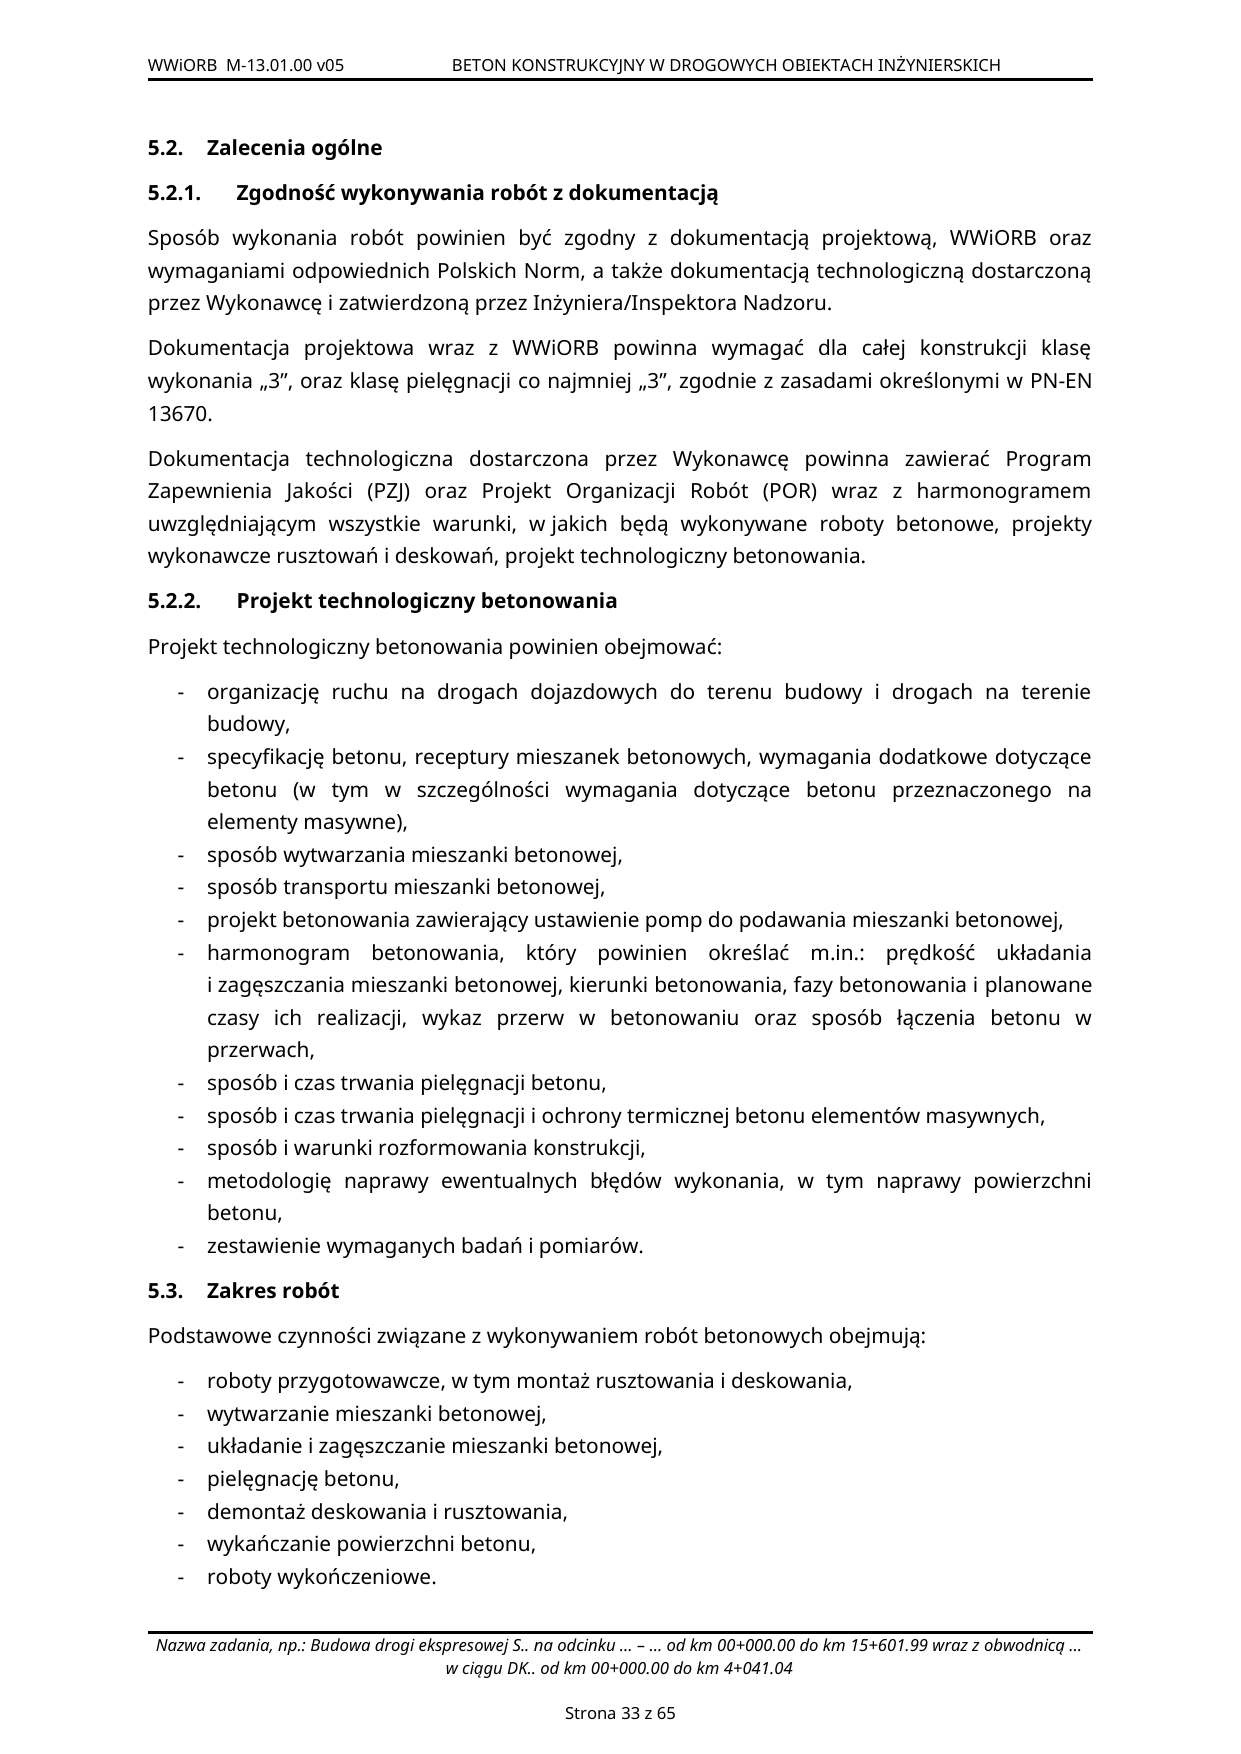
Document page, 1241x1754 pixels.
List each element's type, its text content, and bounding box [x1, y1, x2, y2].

list organizację ruchu na drogach dojazdowych do terenu budowy i drogach na terenie budowy, [177, 677, 1093, 738]
list demontaż deskowania i rusztowania, [177, 1497, 1093, 1525]
subtitle Zakres robót [148, 1276, 1093, 1305]
list sposób wytwarzania mieszanki betonowej, [177, 840, 1093, 868]
text Dokumentacja technologiczna dostarczona przez Wykonawcę powinna zawierać Program Zapewnienia Jakości (PZJ) oraz Projekt Organizacji Robót (POR) wraz z harmonogramem uwzględniającym wszystkie warunki, w jakich będą wykonywane roboty betonowe, projekty wykonawcze rusztowań i deskowań, projekt technologiczny betonowania. [148, 444, 1093, 570]
list roboty wykończeniowe. [177, 1562, 1093, 1591]
list metodologię naprawy ewentualnych błędów wykonania, w tym naprawy powierzchni betonu, [177, 1166, 1093, 1227]
text Projekt technologiczny betonowania powinien obejmować: [148, 632, 1093, 660]
subtitle Zalecenia ogólne [148, 133, 1093, 161]
list harmonogram betonowania, który powinien określać m.in.: prędkość układania i zagęszczania mieszanki betonowej, kierunki betonowania, fazy betonowania i planowane czasy ich realizacji, wykaz przerw w betonowaniu oraz sposób łączenia betonu w przerwach, [177, 938, 1093, 1064]
list specyfikację betonu, receptury mieszanek betonowych, wymagania dodatkowe dotyczące betonu (w tym w szczególności wymagania dotyczące betonu przeznaczonego na elementy masywne), [177, 742, 1093, 836]
subtitle Zgodność wykonywania robót z dokumentacją [148, 178, 1093, 206]
text Podstawowe czynności związane z wykonywaniem robót betonowych obejmują: [148, 1321, 1093, 1350]
list układanie i zagęszczanie mieszanki betonowej, [177, 1432, 1093, 1460]
list sposób i warunki rozformowania konstrukcji, [177, 1133, 1093, 1162]
list zestawienie wymaganych badań i pomiarów. [177, 1231, 1093, 1259]
text Sposób wykonania robót powinien być zgodny z dokumentacją projektową, WWiORB oraz wymaganiami odpowiednich Polskich Norm, a także dokumentacją technologiczną dostarczoną przez Wykonawcę i zatwierdzoną przez Inżyniera/Inspektora Nadzoru. [148, 223, 1093, 317]
list projekt betonowania zawierający ustawienie pomp do podawania mieszanki betonowej, [177, 905, 1093, 933]
text Dokumentacja projektowa wraz z WWiORB powinna wymagać dla całej konstrukcji klasę wykonania „3”, oraz klasę pielęgnacji co najmniej „3”, zgodnie z zasadami określonymi w PN-EN 13670. [148, 333, 1093, 427]
list roboty przygotowawcze, w tym montaż rusztowania i deskowania, [177, 1366, 1093, 1395]
list wytwarzanie mieszanki betonowej, [177, 1399, 1093, 1427]
list pielęgnację betonu, [177, 1464, 1093, 1493]
list sposób i czas trwania pielęgnacji betonu, [177, 1068, 1093, 1097]
list wykańczanie powierzchni betonu, [177, 1529, 1093, 1558]
list sposób transportu mieszanki betonowej, [177, 872, 1093, 901]
subtitle Projekt technologiczny betonowania [148, 587, 1093, 615]
list sposób i czas trwania pielęgnacji i ochrony termicznej betonu elementów masywnych, [177, 1101, 1093, 1129]
